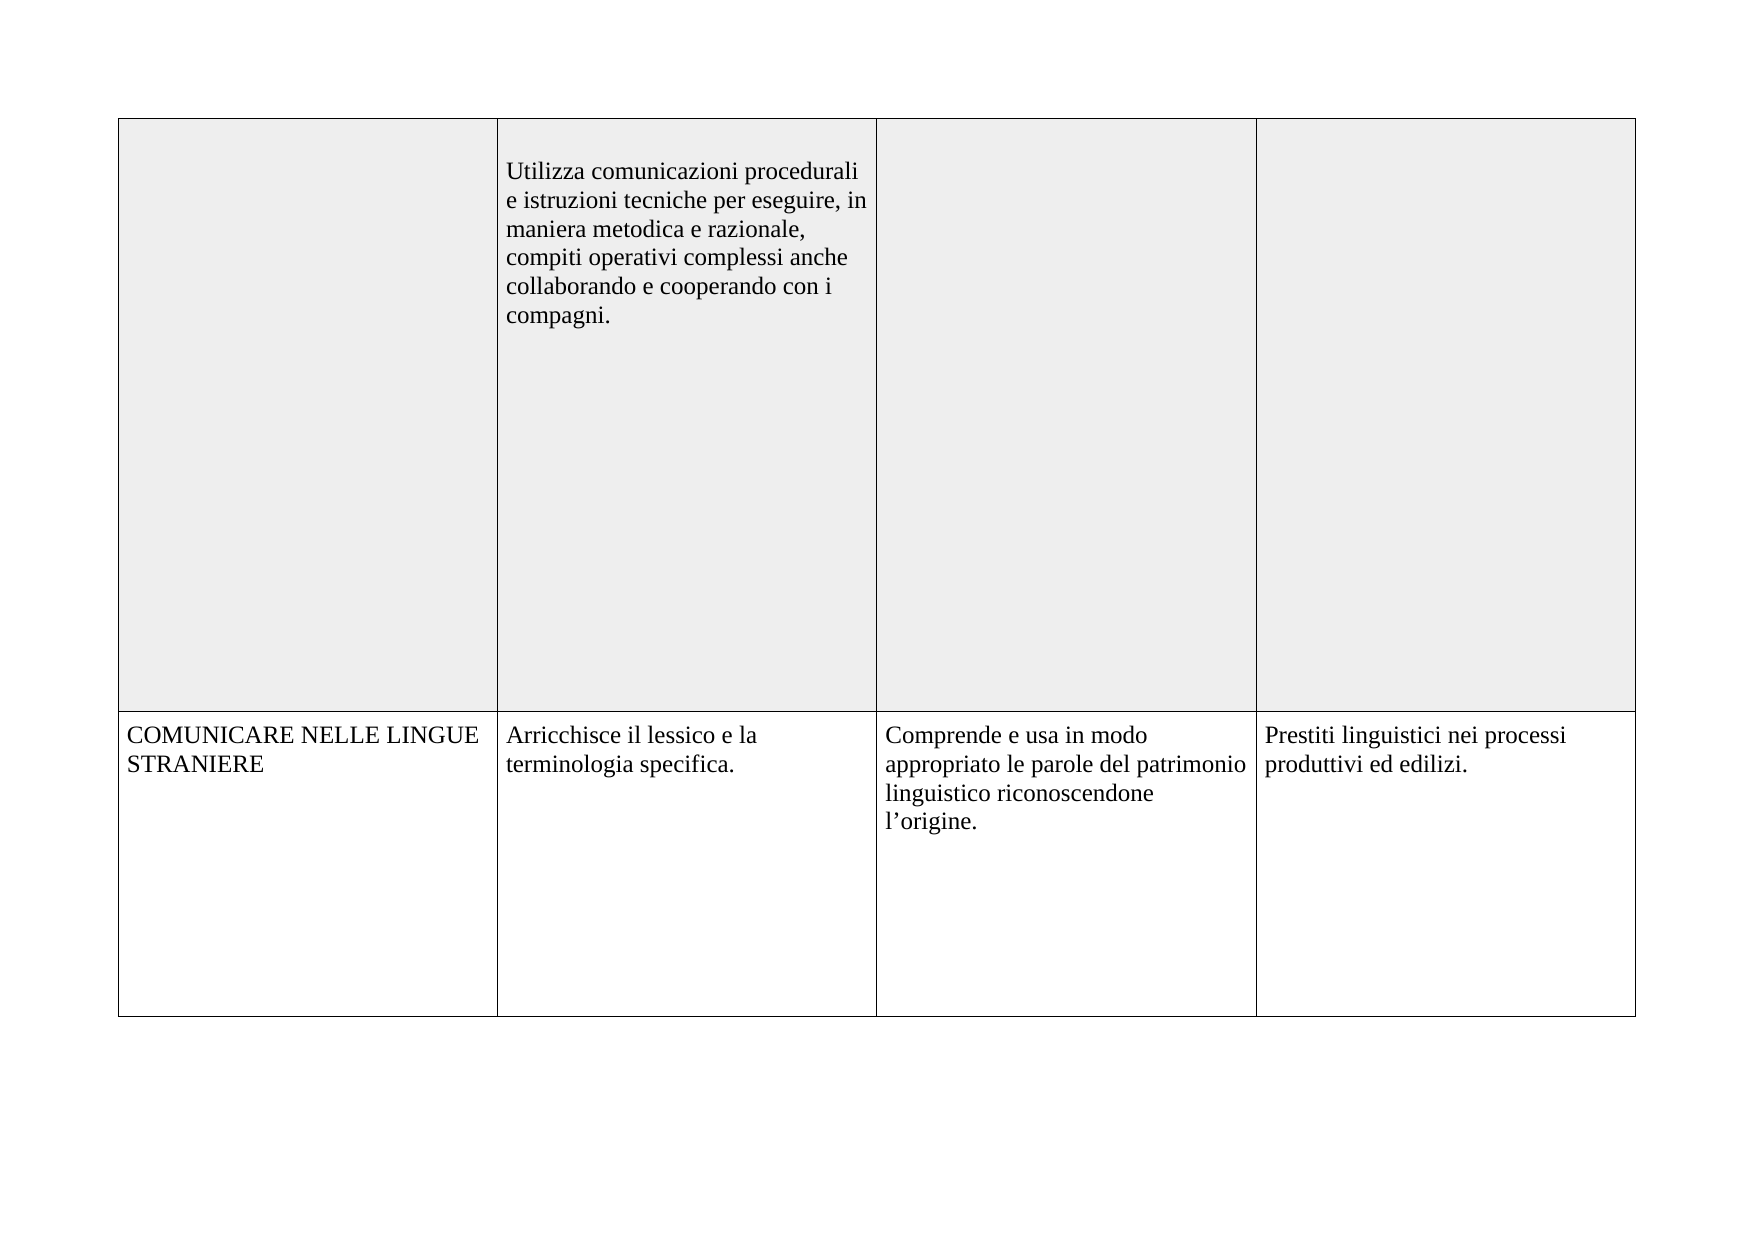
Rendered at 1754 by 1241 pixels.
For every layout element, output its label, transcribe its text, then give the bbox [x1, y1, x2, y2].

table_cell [498, 119, 876, 711]
table_cell Arricchisce il lessico e la terminologia specifica. [498, 712, 876, 1016]
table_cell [1257, 119, 1635, 711]
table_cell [119, 119, 497, 711]
table_cell COMUNICARE NELLE LINGUE STRANIERE [119, 712, 497, 1016]
table_cell Comprende e usa in modo appropriato le parole del patrimonio linguistico riconoscendone l’origine. [877, 712, 1256, 1016]
table_cell Prestiti linguistici nei processi produttivi ed edilizi. [1257, 712, 1635, 1016]
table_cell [877, 119, 1256, 711]
